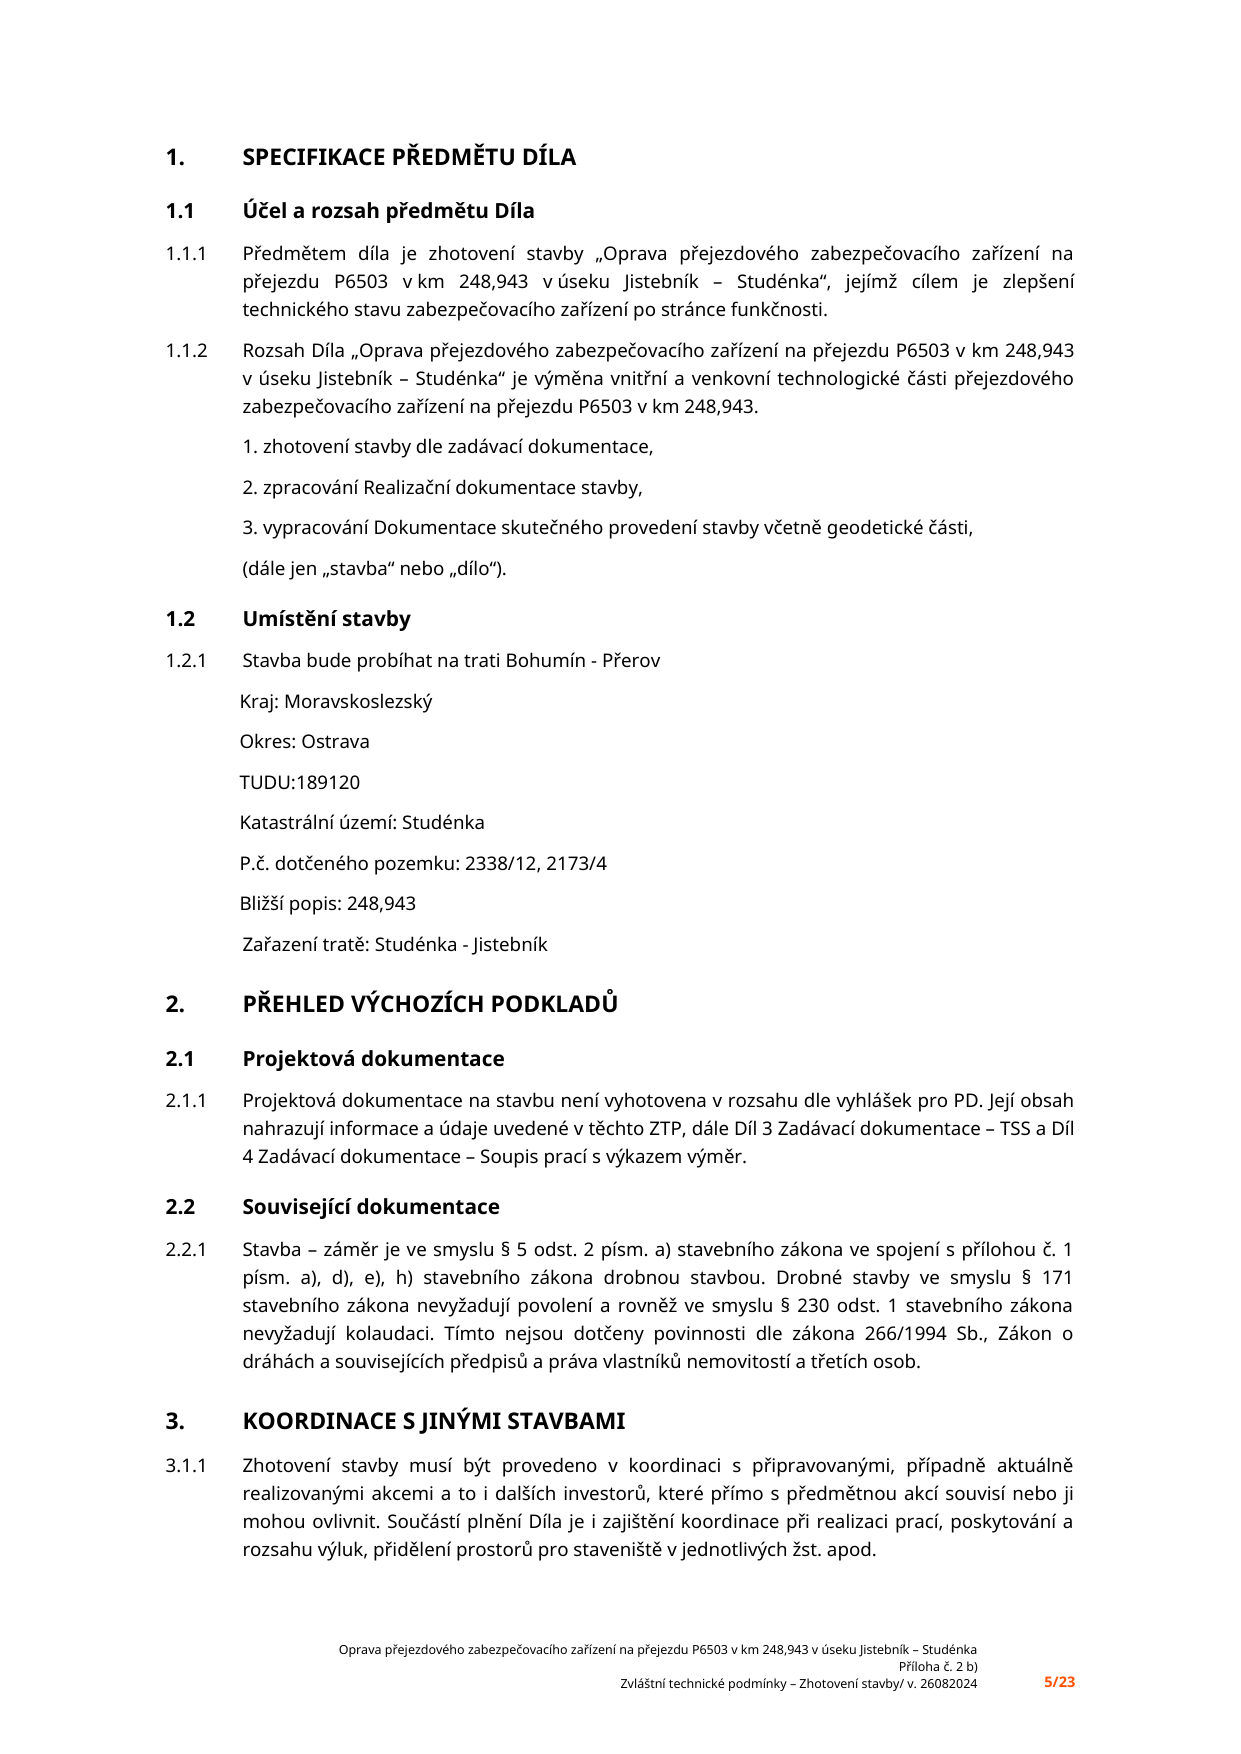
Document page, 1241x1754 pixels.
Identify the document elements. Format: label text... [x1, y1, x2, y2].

list Katastrální území: Studénka [165, 810, 1075, 835]
text KOORDINACE S JINÝMI STAVBAMI [165, 1405, 1075, 1437]
text Zhotovení stavby musí být provedeno v koordinaci s připravovanými, případně aktuálně realizovanými akcemi a to i dalších investorů, které přímo s předmětnou akcí souvisí nebo ji mohou ovlivnit. Součástí plnění Díla je i zajištění koordinace při realizaci prací, poskytování a rozsahu výluk, přidělení prostorů pro staveniště v jednotlivých žst. apod. [165, 1452, 1075, 1562]
text SPECIFIKACE PŘEDMĚTU DÍLA [165, 141, 1075, 173]
list P.č. dotčeného pozemku: 2338/12, 2173/4 [165, 850, 1075, 876]
text Projektová dokumentace [165, 1044, 1075, 1072]
list (dále jen „stavba“ nebo „dílo“). [242, 555, 1075, 581]
text PŘEHLED VÝCHOZÍCH PODKLADŮ [165, 988, 1075, 1020]
text Předmětem díla je zhotovení stavby „Oprava přejezdového zabezpečovacího zařízení na přejezdu P6503 v km 248,943 v úseku Jistebník – Studénka“, jejímž cílem je zlepšení technického stavu zabezpečovacího zařízení po stránce funkčnosti. [165, 240, 1075, 322]
text Účel a rozsah předmětu Díla [165, 197, 1075, 225]
list 3. vypracování Dokumentace skutečného provedení stavby včetně geodetické části, [242, 514, 1075, 540]
list Zařazení tratě: Studénka - Jistebník [242, 931, 1075, 957]
list Bližší popis: 248,943 [165, 891, 1075, 916]
text Projektová dokumentace na stavbu není vyhotovena v rozsahu dle vyhlášek pro PD. Její obsah nahrazují informace a údaje uvedené v těchto ZTP, dále Díl 3 Zadávací dokumentace – TSS a Díl 4 Zadávací dokumentace – Soupis prací s výkazem výměr. [165, 1087, 1075, 1169]
text Umístění stavby [165, 604, 1075, 632]
text Rozsah Díla „Oprava přejezdového zabezpečovacího zařízení na přejezdu P6503 v km 248,943 v úseku Jistebník – Studénka“ je výměna vnitřní a venkovní technologické části přejezdového zabezpečovacího zařízení na přejezdu P6503 v km 248,943. [165, 337, 1075, 418]
list 2. zpracování Realizační dokumentace stavby, [242, 474, 1075, 499]
list 1. zhotovení stavby dle zadávací dokumentace, [242, 433, 1075, 459]
list Kraj: Moravskoslezský [165, 688, 1075, 714]
text Související dokumentace [165, 1192, 1075, 1221]
text Stavba bude probíhat na trati Bohumín - Přerov [165, 648, 1075, 673]
text Stavba – záměr je ve smyslu § 5 odst. 2 písm. a) stavebního zákona ve spojení s přílohou č. 1 písm. a), d), e), h) stavebního zákona drobnou stavbou. Drobné stavby ve smyslu § 171 stavebního zákona nevyžadují povolení a rovněž ve smyslu § 230 odst. 1 stavebního zákona nevyžadují kolaudaci. Tímto nejsou dotčeny povinnosti dle zákona 266/1994 Sb., Zákon o dráhách a souvisejících předpisů a práva vlastníků nemovitostí a třetích osob. [165, 1236, 1075, 1374]
list Okres: Ostrava [165, 729, 1075, 754]
list TUDU:189120 [165, 769, 1075, 795]
